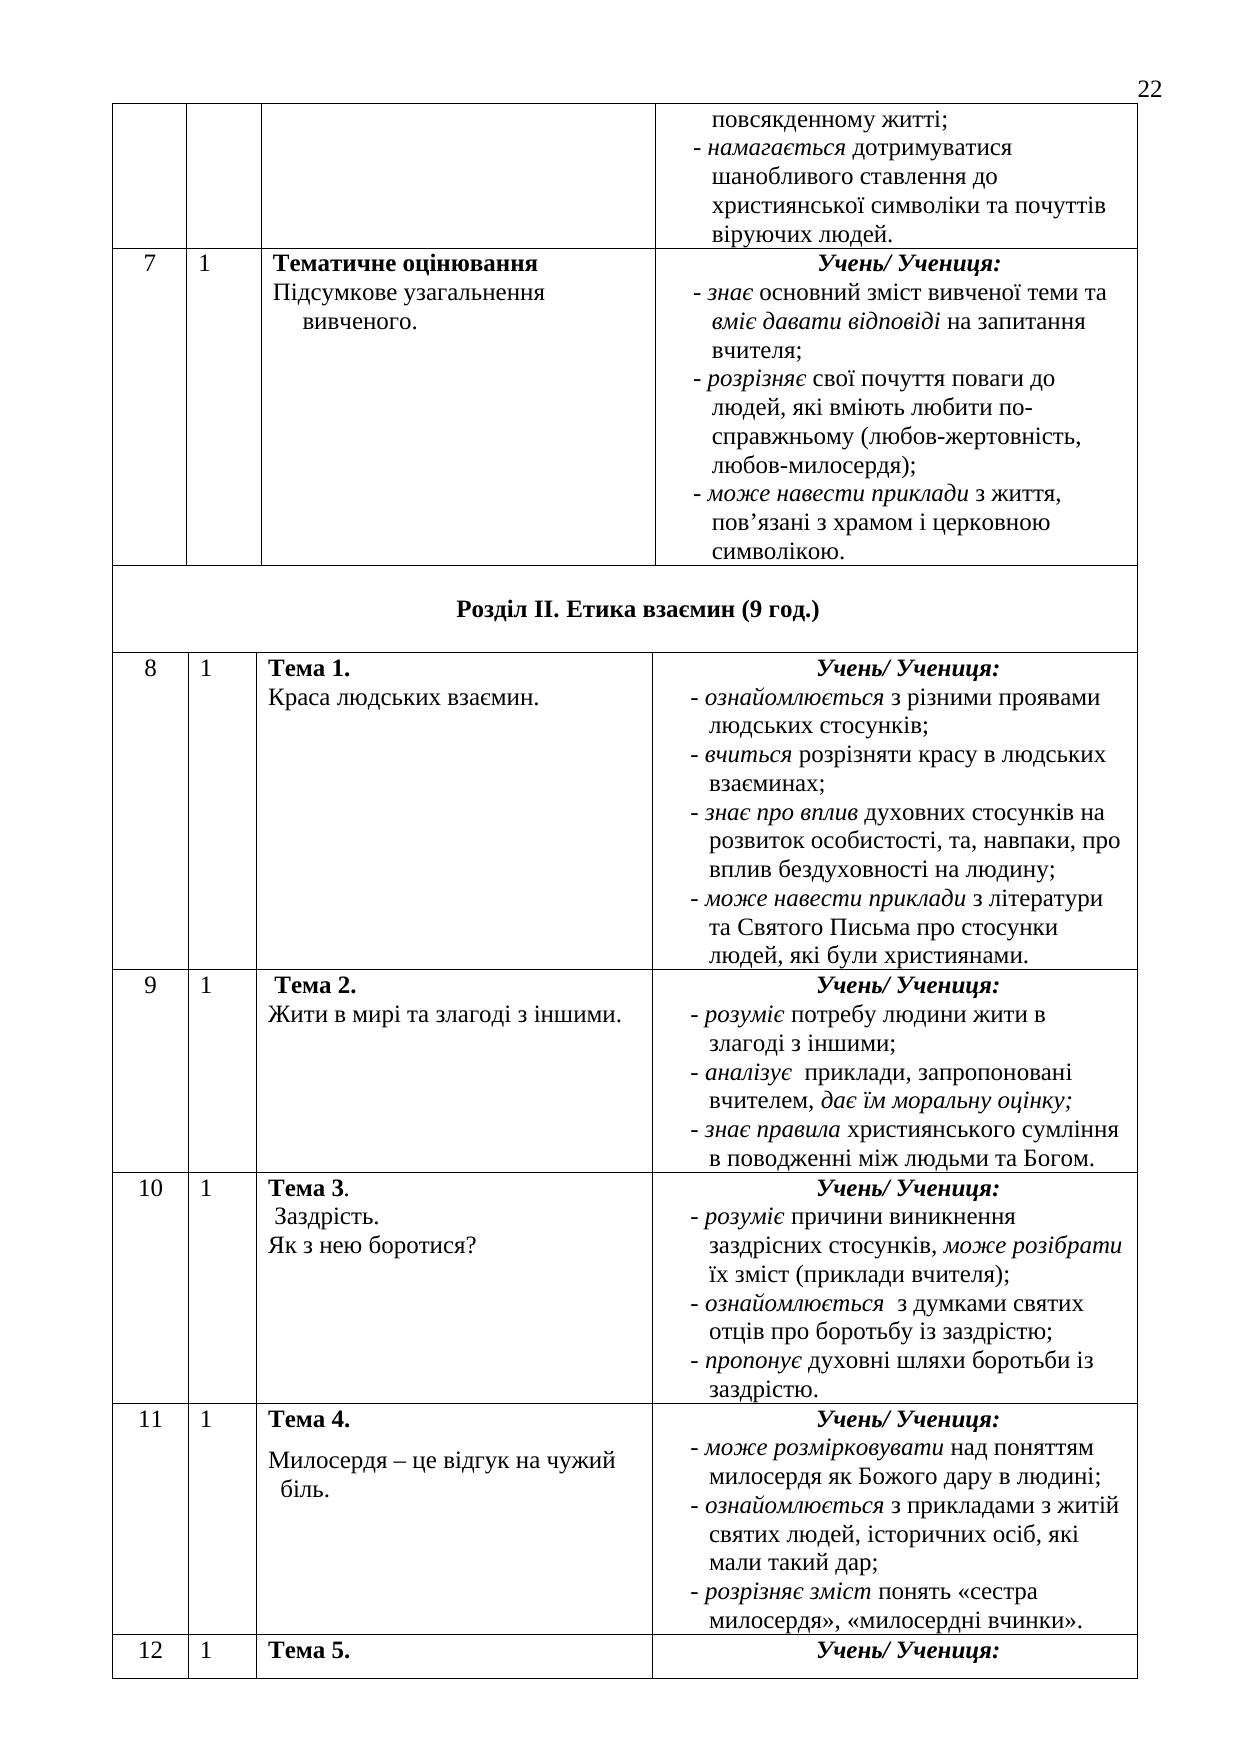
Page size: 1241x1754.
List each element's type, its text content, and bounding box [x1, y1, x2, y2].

table_cell 8 [113, 653, 188, 969]
table_cell Тема 1. Краса людських взаємин. [257, 653, 652, 969]
table_cell 11 [113, 1404, 188, 1634]
table_cell 1 [187, 249, 261, 565]
table_cell Тематичне оцінювання Підсумкове узагальнення вивченого. [262, 249, 655, 565]
table_cell Учень/ Учениця: - знає основний зміст вивченої теми та вміє давати відповіді на запитання вчителя; - розрізняє свої почуття поваги до людей, які вміють любити по-справжньому (любов-жертовність, любов-милосердя); - може навести приклади з життя, пов’язані з храмом і церковною символікою. [656, 249, 1137, 565]
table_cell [656, 104, 1137, 247]
table_cell 12 [113, 1635, 188, 1678]
table_cell Тема 3. Заздрість. Як з нею боротися? [257, 1173, 652, 1403]
table_cell Тема 4. Милосердя – це відгук на чужий біль. [257, 1404, 652, 1634]
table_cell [653, 1635, 1137, 1678]
table_cell Розділ ІІ. Етика взаємин (9 год.) [113, 566, 1137, 652]
table_cell Учень/ Учениця: - може розмірковувати над поняттям милосердя як Божого дару в людині; - ознайомлюється з прикладами з житій святих людей, історичних осіб, які мали такий дар; - розрізняє зміст понять «сестра милосердя», «милосердні вчинки». [653, 1404, 1137, 1634]
table_cell 10 [113, 1173, 188, 1403]
table_cell 6 [113, 104, 186, 247]
table_cell 1 [189, 1404, 256, 1634]
table_cell 7 [113, 249, 186, 565]
table_cell 1 [189, 653, 256, 969]
table_cell 1 [189, 1173, 256, 1403]
table_cell Тема 2. Жити в мирі та злагоді з іншими. [257, 970, 652, 1172]
table_cell 1 [189, 970, 256, 1172]
table_cell Учень/ Учениця: - розуміє причини виникнення заздрісних стосунків, може розібрати їх зміст (приклади вчителя); - ознайомлюється з думками святих отців про боротьбу із заздрістю; - пропонує духовні шляхи боротьби із заздрістю. [653, 1173, 1137, 1403]
table_cell 9 [113, 970, 188, 1172]
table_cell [257, 1635, 652, 1678]
table_cell 1 [189, 1635, 256, 1678]
table_cell Учень/ Учениця: - ознайомлюється з різними проявами людських стосунків; - вчиться розрізняти красу в людських взаєминах; - знає про вплив духовних стосунків на розвиток особистості, та, навпаки, про вплив бездуховності на людину; - може навести приклади з літератури та Святого Письма про стосунки людей, які були християнами. [653, 653, 1137, 969]
table_cell Учень/ Учениця: - розуміє потребу людини жити в злагоді з іншими; - аналізує приклади, запропоновані вчителем, дає їм моральну оцінку; - знає правила християнського сумління в поводженні між людьми та Богом. [653, 970, 1137, 1172]
table_cell 1 [187, 104, 261, 247]
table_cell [262, 104, 655, 247]
